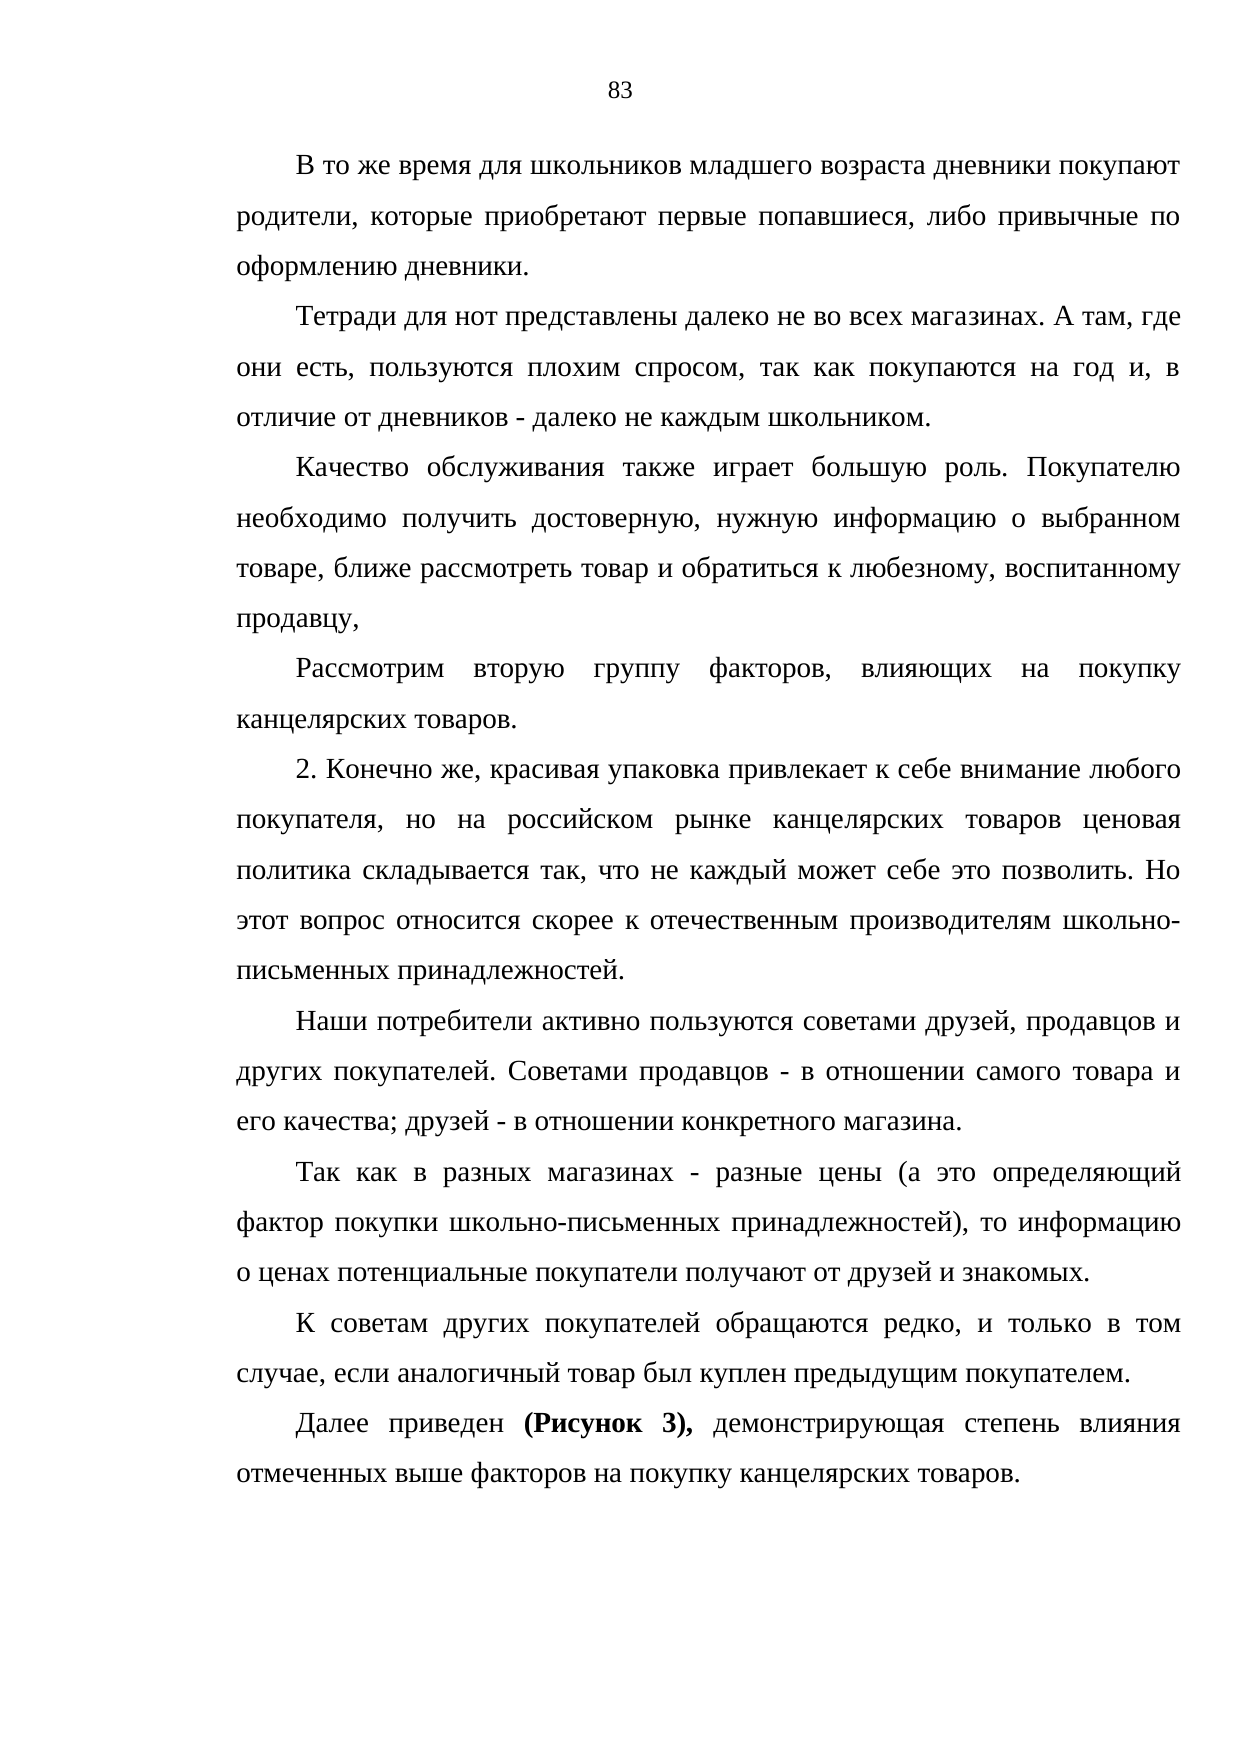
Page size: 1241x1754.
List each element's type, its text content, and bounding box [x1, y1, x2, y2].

text Рассмотрим вторую группу факторов, влияющих на покупку канцелярских товаров. [236, 651, 1181, 735]
text 2. Конечно же, красивая упаковка привлекает к себе внимание любого покупателя, но на российском рынке канцелярских товаров ценовая политика складывается так, что не каждый может себе это позволить. Но этот вопрос относится скорее к отечественным производителям школьно-письменных принадлежностей. [236, 751, 1181, 986]
text Качество обслуживания также играет большую роль. Покупателю необходимо получить достоверную, нужную информацию о выбранном товаре, ближе рассмотреть товар и обратиться к любезному, воспитанному продавцу, [236, 449, 1181, 634]
text Так как в разных магазинах - разные цены (а это определяющий фактор покупки школьно-письменных принадлежностей), то информацию о ценах потенциальные покупатели получают от друзей и знакомых. [236, 1154, 1181, 1288]
text В то же время для школьников младшего возраста дневники покупают родители, которые приобретают первые попавшиеся, либо привычные по оформлению дневники. [236, 148, 1181, 282]
text Далее приведен (Рисунок 3), демонстрирующая степень влияния отмеченных выше факторов на покупку канцелярских товаров. [236, 1406, 1181, 1489]
text Наши потребители активно пользуются советами друзей, продавцов и других покупателей. Советами продавцов - в отношении самого товара и его качества; друзей - в отношении конкретного магазина. [236, 1003, 1181, 1137]
text Тетради для нот представлены далеко не во всех магазинах. А там, где они есть, пользуются плохим спросом, так как покупаются на год и, в отличие от дневников - далеко не каждым школьником. [236, 299, 1181, 433]
text К советам других покупателей обращаются редко, и только в том случае, если аналогичный товар был куплен предыдущим покупателем. [236, 1305, 1181, 1389]
